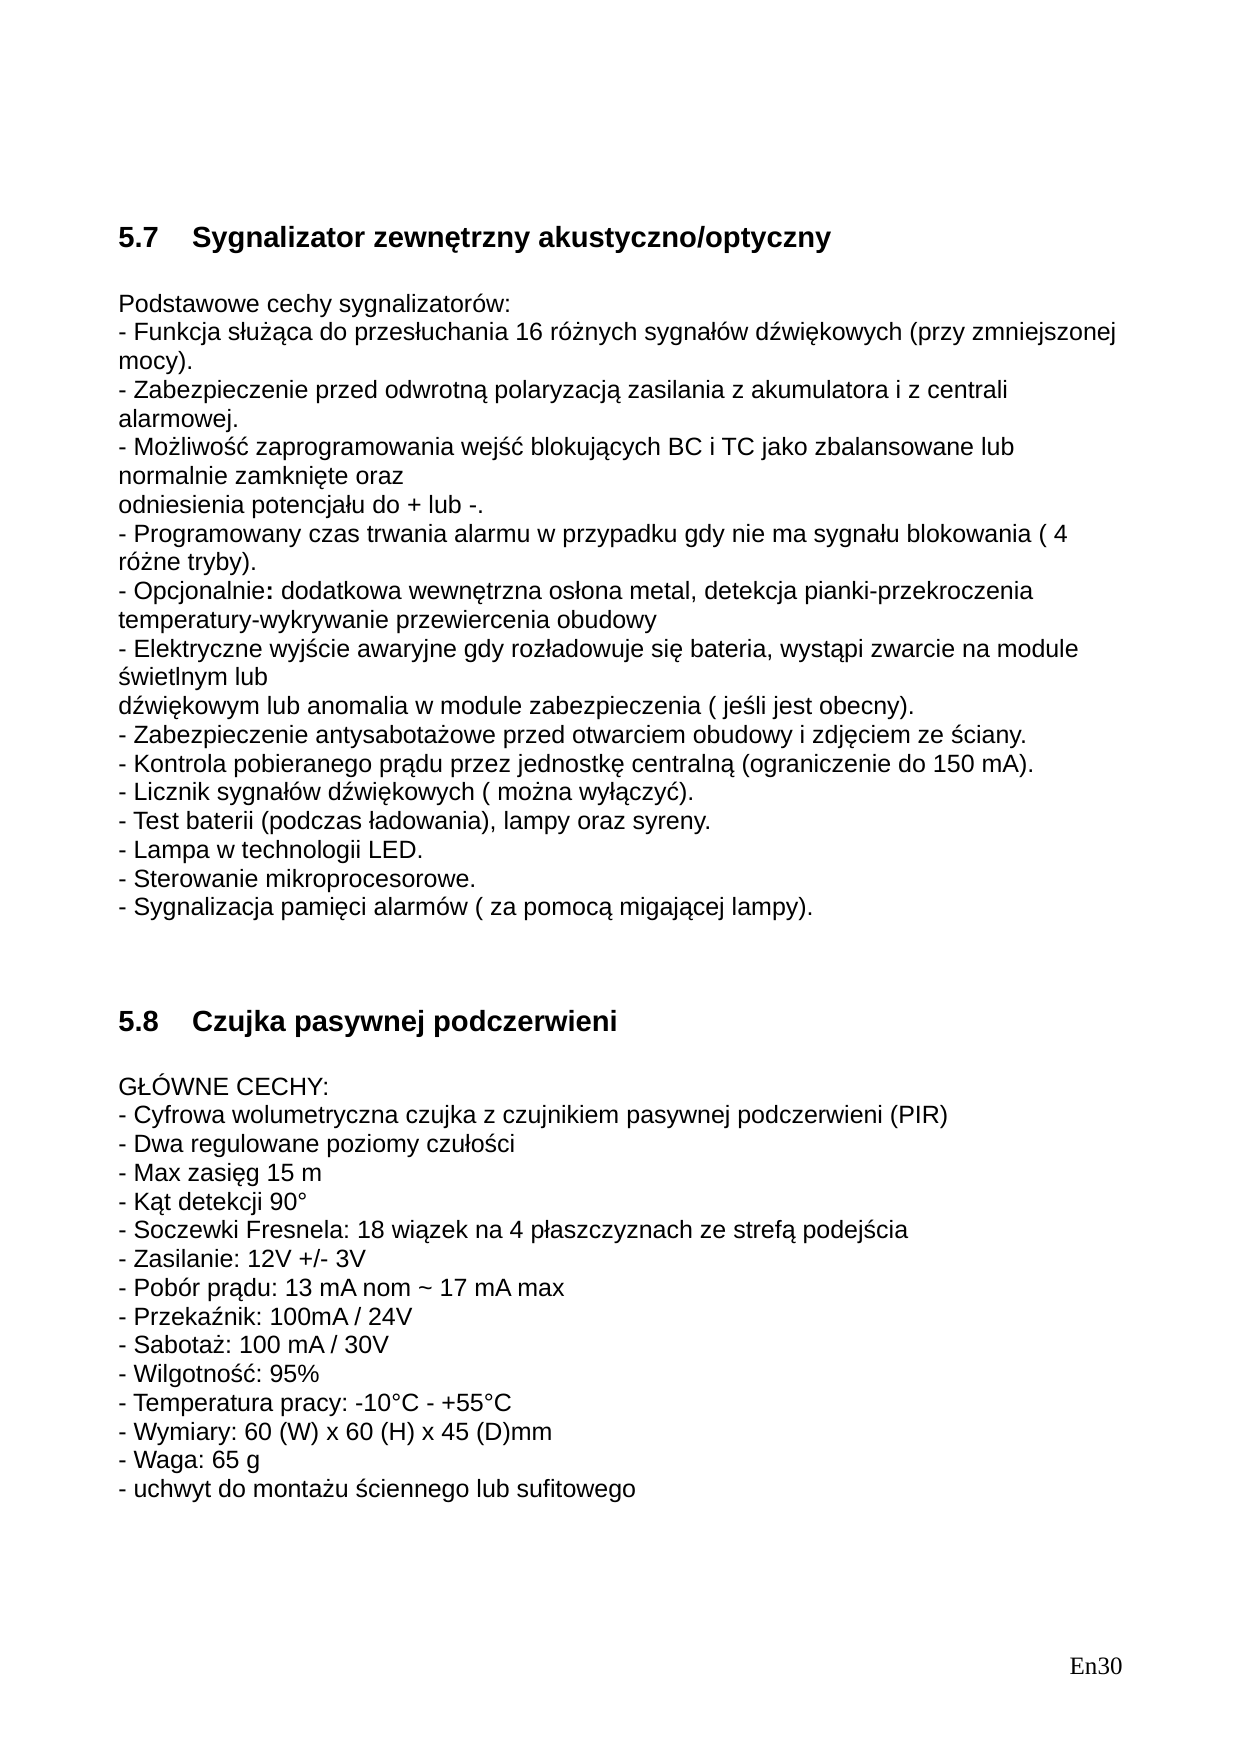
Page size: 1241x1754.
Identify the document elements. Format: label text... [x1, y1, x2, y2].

text GŁÓWNE CECHY: - Cyfrowa wolumetryczna czujka z czujnikiem pasywnej podczerwieni (PIR) - Dwa regulowane poziomy czułości - Max zasięg 15 m - Kąt detekcji 90° - Soczewki Fresnela: 18 wiązek na 4 płaszczyznach ze strefą podejścia - Zasilanie: 12V +/- 3V - Pobór prądu: 13 mA nom ~ 17 mA max - Przekaźnik: 100mA / 24V - Sabotaż: 100 mA / 30V - Wilgotność: 95% - Temperatura pracy: -10°C - +55°C - Wymiary: 60 (W) x 60 (H) x 45 (D)mm - Waga: 65 g - uchwyt do montażu ściennego lub sufitowego [118, 1072, 1122, 1503]
list Sygnalizator zewnętrzny akustyczno/optyczny [118, 221, 1122, 254]
text Podstawowe cechy sygnalizatorów: [118, 288, 1122, 317]
text - Funkcja służąca do przesłuchania 16 różnych sygnałów dźwiękowych (przy zmniejszonej mocy). - Zabezpieczenie przed odwrotną polaryzacją zasilania z akumulatora i z centrali alarmowej. - Możliwość zaprogramowania wejść blokujących BC i TC jako zbalansowane lub normalnie zamknięte oraz odniesienia potencjału do + lub -. - Programowany czas trwania alarmu w przypadku gdy nie ma sygnału blokowania ( 4 różne tryby). - Opcjonalnie: dodatkowa wewnętrzna osłona metal, detekcja pianki-przekroczenia temperatury-wykrywanie przewiercenia obudowy - Elektryczne wyjście awaryjne gdy rozładowuje się bateria, wystąpi zwarcie na module świetlnym lub dźwiękowym lub anomalia w module zabezpieczenia ( jeśli jest obecny). - Zabezpieczenie antysabotażowe przed otwarciem obudowy i zdjęciem ze ściany. - Kontrola pobieranego prądu przez jednostkę centralną (ograniczenie do 150 mA). - Licznik sygnałów dźwiękowych ( można wyłączyć). - Test baterii (podczas ładowania), lampy oraz syreny. - Lampa w technologii LED. - Sterowanie mikroprocesorowe. - Sygnalizacja pamięci alarmów ( za pomocą migającej lampy). [118, 317, 1122, 921]
list Czujka pasywnej podczerwieni [118, 1003, 1122, 1037]
